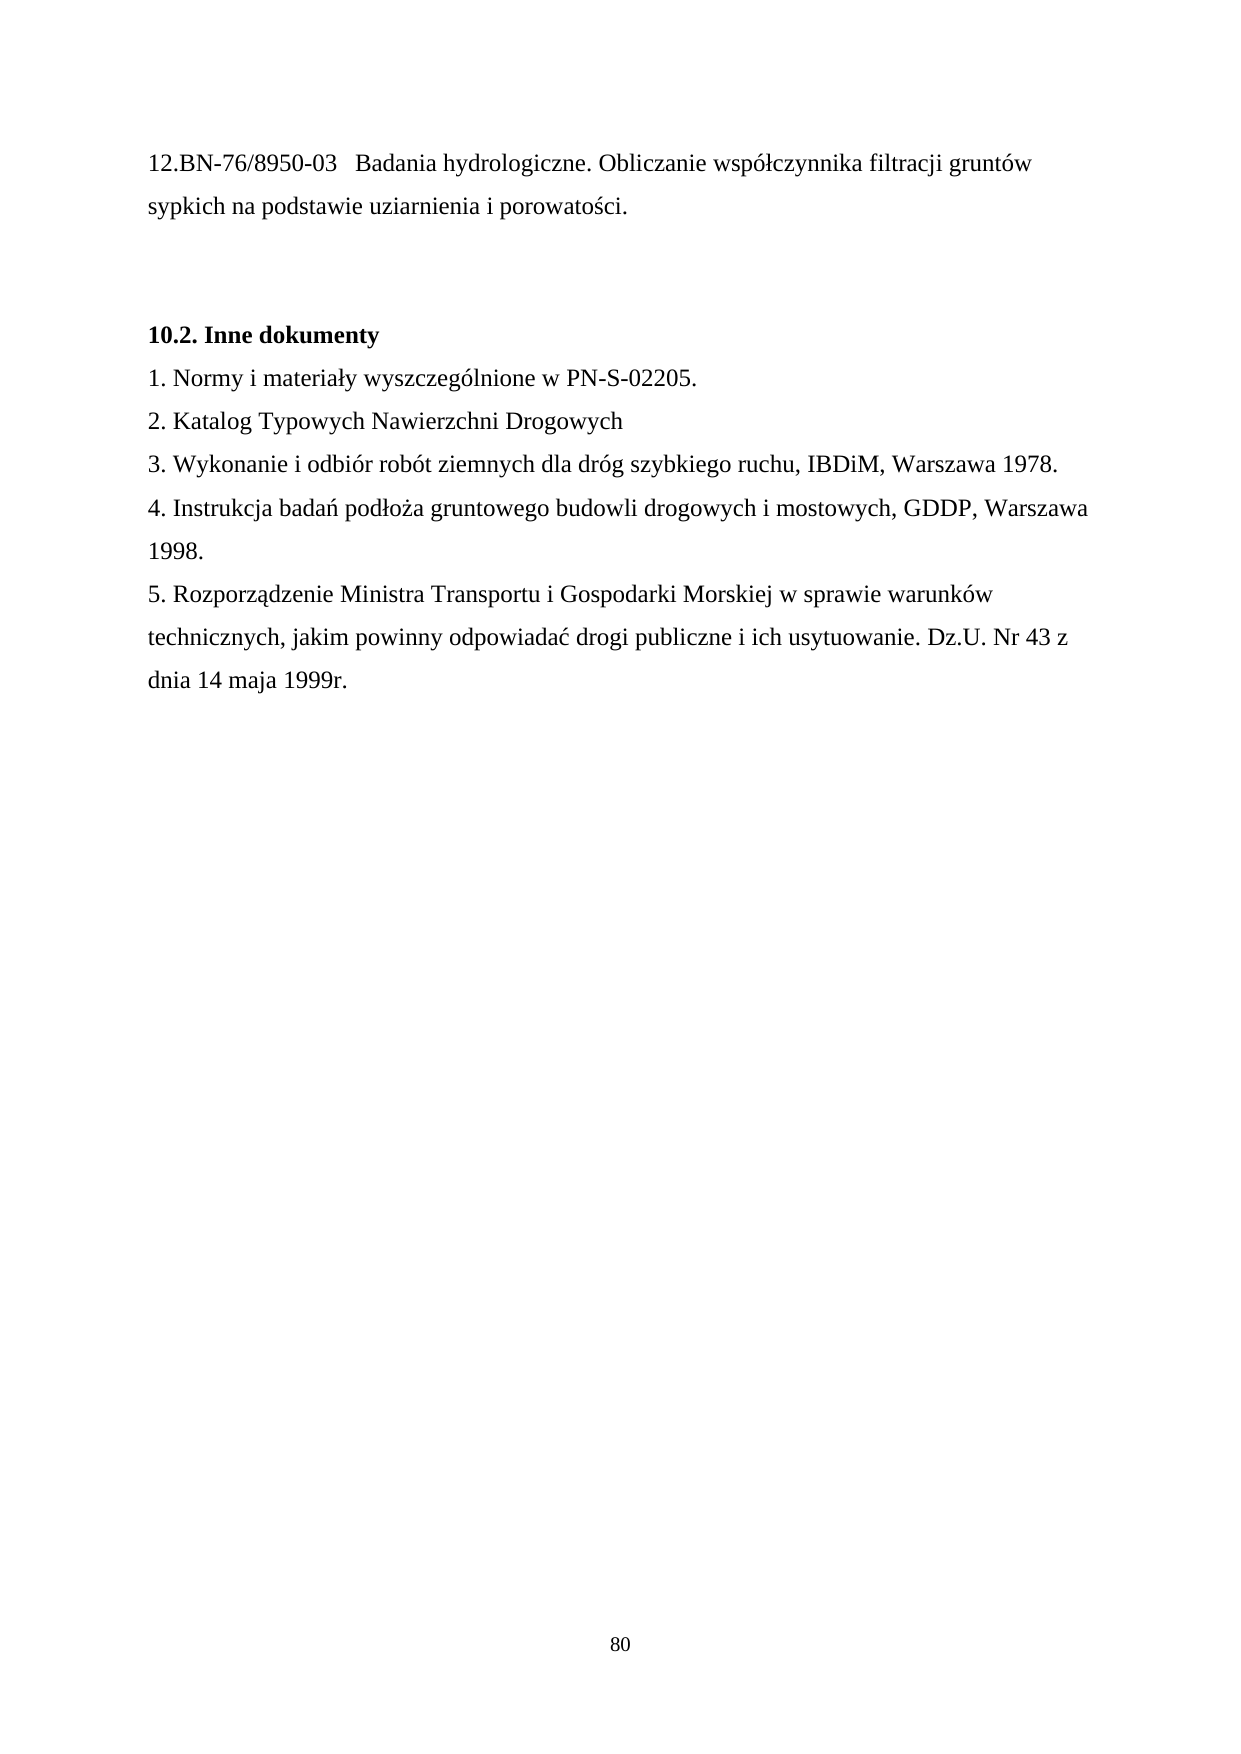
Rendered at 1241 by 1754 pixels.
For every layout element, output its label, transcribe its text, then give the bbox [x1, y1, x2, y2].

text 1. Normy i materiały wyszczególnione w PN-S-02205. [148, 363, 1093, 392]
text 12.BN-76/8950-03 Badania hydrologiczne. Obliczanie współczynnika filtracji gruntów sypkich na podstawie uziarnienia i porowatości. [148, 148, 1093, 219]
text 5. Rozporządzenie Ministra Transportu i Gospodarki Morskiej w sprawie warunków technicznych, jakim powinny odpowiadać drogi publiczne i ich usytuowanie. Dz.U. Nr 43 z dnia 14 maja 1999r. [148, 579, 1093, 694]
text 2. Katalog Typowych Nawierzchni Drogowych [148, 406, 1093, 435]
text 3. Wykonanie i odbiór robót ziemnych dla dróg szybkiego ruchu, IBDiM, Warszawa 1978. [148, 449, 1093, 478]
text 4. Instrukcja badań podłoża gruntowego budowli drogowych i mostowych, GDDP, Warszawa 1998. [148, 493, 1093, 564]
text 10.2. Inne dokumenty [148, 320, 1093, 349]
